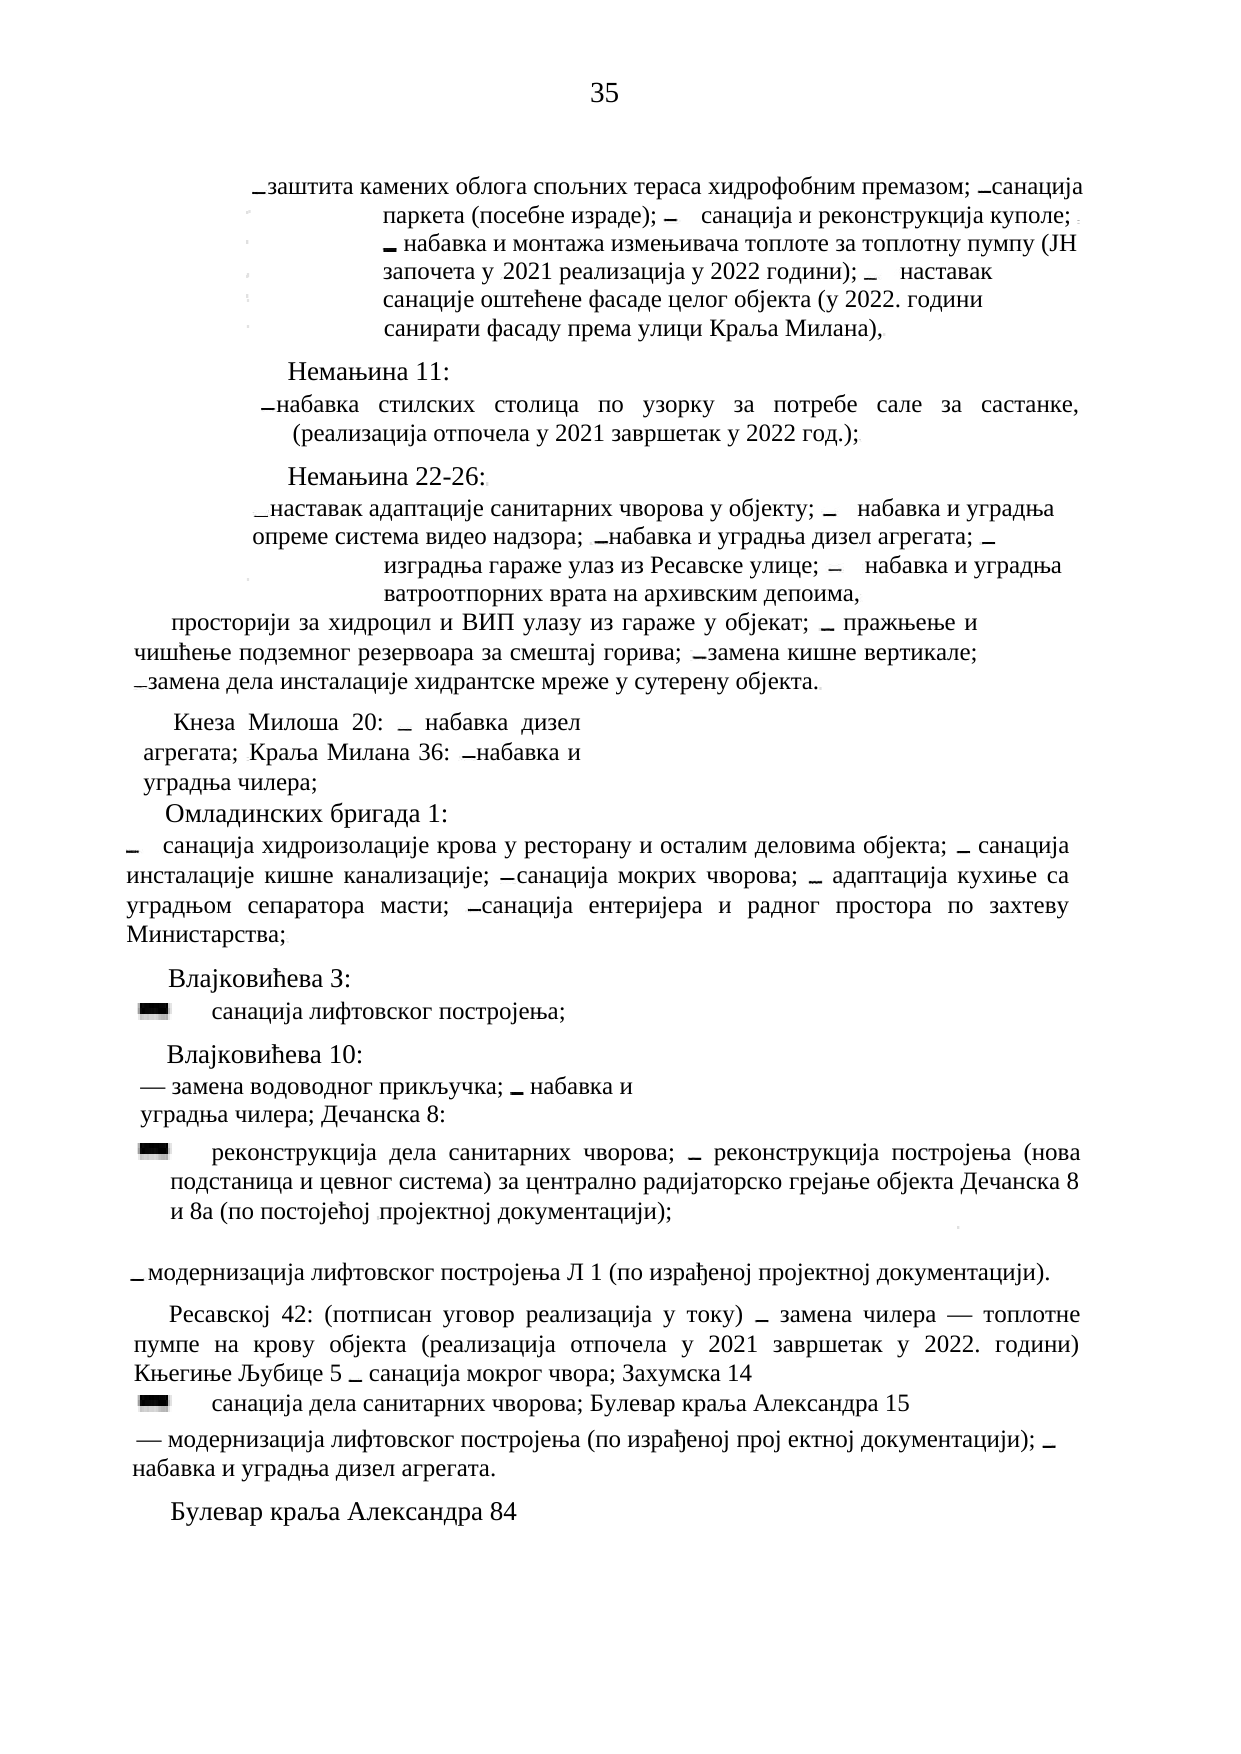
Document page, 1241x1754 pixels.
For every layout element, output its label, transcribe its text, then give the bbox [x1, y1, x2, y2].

picture [589, 541, 609, 545]
picture [261, 408, 276, 412]
text Кнеза Милоша 20: набавка дизел агрегата; Краља Милана 36: набавка и уградња чилера; [143, 707, 581, 795]
text Немањина 22-26: [287, 460, 991, 491]
picture [825, 563, 865, 573]
text заштита камених облога спољних тераса хидрофобним премазом; санација паркета (посебне израде); санација и реконструкција куполе; набавка и монтажа измењивача топлоте за топлотну пумпу (ЈН започета у 2021 реализација у 2022 години); наставак санације оштећене фасаде целог објекта (у 2022. години санирати фасаду према улици Краља Милана), [252, 172, 1086, 341]
picture [808, 880, 823, 884]
text Влајковићева З: [168, 963, 991, 994]
picture [458, 756, 476, 761]
text Влајковићева 10: [166, 1038, 991, 1069]
picture [1042, 1443, 1056, 1448]
text наставак адаптације санитарних чворова у објекту; набавка и уградња опреме система видео надзора; набавка и уградња дизел агрегата; изградња гараже улаз из Ресавске улице; набавка и уградња ватроотпорних врата на архивским депоима, [252, 494, 1086, 607]
list санација лифтовског постројења; [136, 996, 1081, 1025]
picture [137, 1003, 172, 1020]
list реконструкција дела санитарних чворова; реконструкција постројења (нова подстаница и цевног система) за централно радијаторско грејање објекта Дечанска 8 и 8а (по постојећој пројектној документацији); [136, 1137, 1081, 1224]
picture [500, 878, 517, 884]
picture [252, 190, 267, 195]
picture [133, 686, 148, 690]
text Булевар краља Александра 84 [170, 1495, 991, 1526]
picture [348, 1378, 363, 1382]
picture [137, 1143, 172, 1160]
text просторији за хидроцил и ВИП улазу из гараже у објекат; пражњење и чишћење подземног резервоара за смештај горива; замена кишне вертикале; замена дела инсталације хидрантске мреже у сутерену објекта. [133, 607, 978, 695]
picture [126, 849, 163, 854]
picture [465, 907, 482, 913]
text набавка стилских столица по узорку за потребе сале за састанке, (реализација отпочела у 2021 завршетак у 2022 год.); [261, 389, 1081, 447]
picture [130, 1277, 148, 1281]
text модернизација лифтовског постројења Л 1 (по израђеној пројектној документацији). [130, 1257, 1081, 1286]
text — замена водоводног прикључка; набавка и уградња чилера; Дечанска 8: [140, 1072, 683, 1128]
picture [977, 190, 992, 195]
text Немањина 11: [287, 355, 991, 386]
picture [252, 510, 270, 517]
text санација хидроизолације крова у ресторану и осталим деловима објекта; санација инсталације кишне канализације; санација мокрих чворова; адаптација кухиње са уградњом сепаратора масти; санација ентеријера и радног простора по захтеву Министарства; [126, 831, 1069, 948]
text — модернизација лифтовског постројења (по израђеној прој ектној документацији); набавка и уградња дизел агрегата. [132, 1425, 1086, 1481]
picture [382, 248, 397, 252]
text Омладинских бригада 1: [165, 797, 991, 828]
picture [137, 1395, 172, 1412]
picture [663, 218, 701, 224]
list санација дела санитарних чворова; Булевар краља Александра 15 [136, 1388, 1081, 1417]
picture [397, 726, 413, 731]
picture [863, 269, 900, 280]
picture [821, 506, 858, 517]
text Ресавској 42: (потписан уговор реализација у току) замена чилера — топлотне пумпе на крову објекта (реализација отпочела у 2021 завршетак у 2022. години) Књегиње Љубице 5 санација мокрог чвора; Захумска 14 [133, 1299, 1081, 1387]
picture [690, 650, 708, 661]
